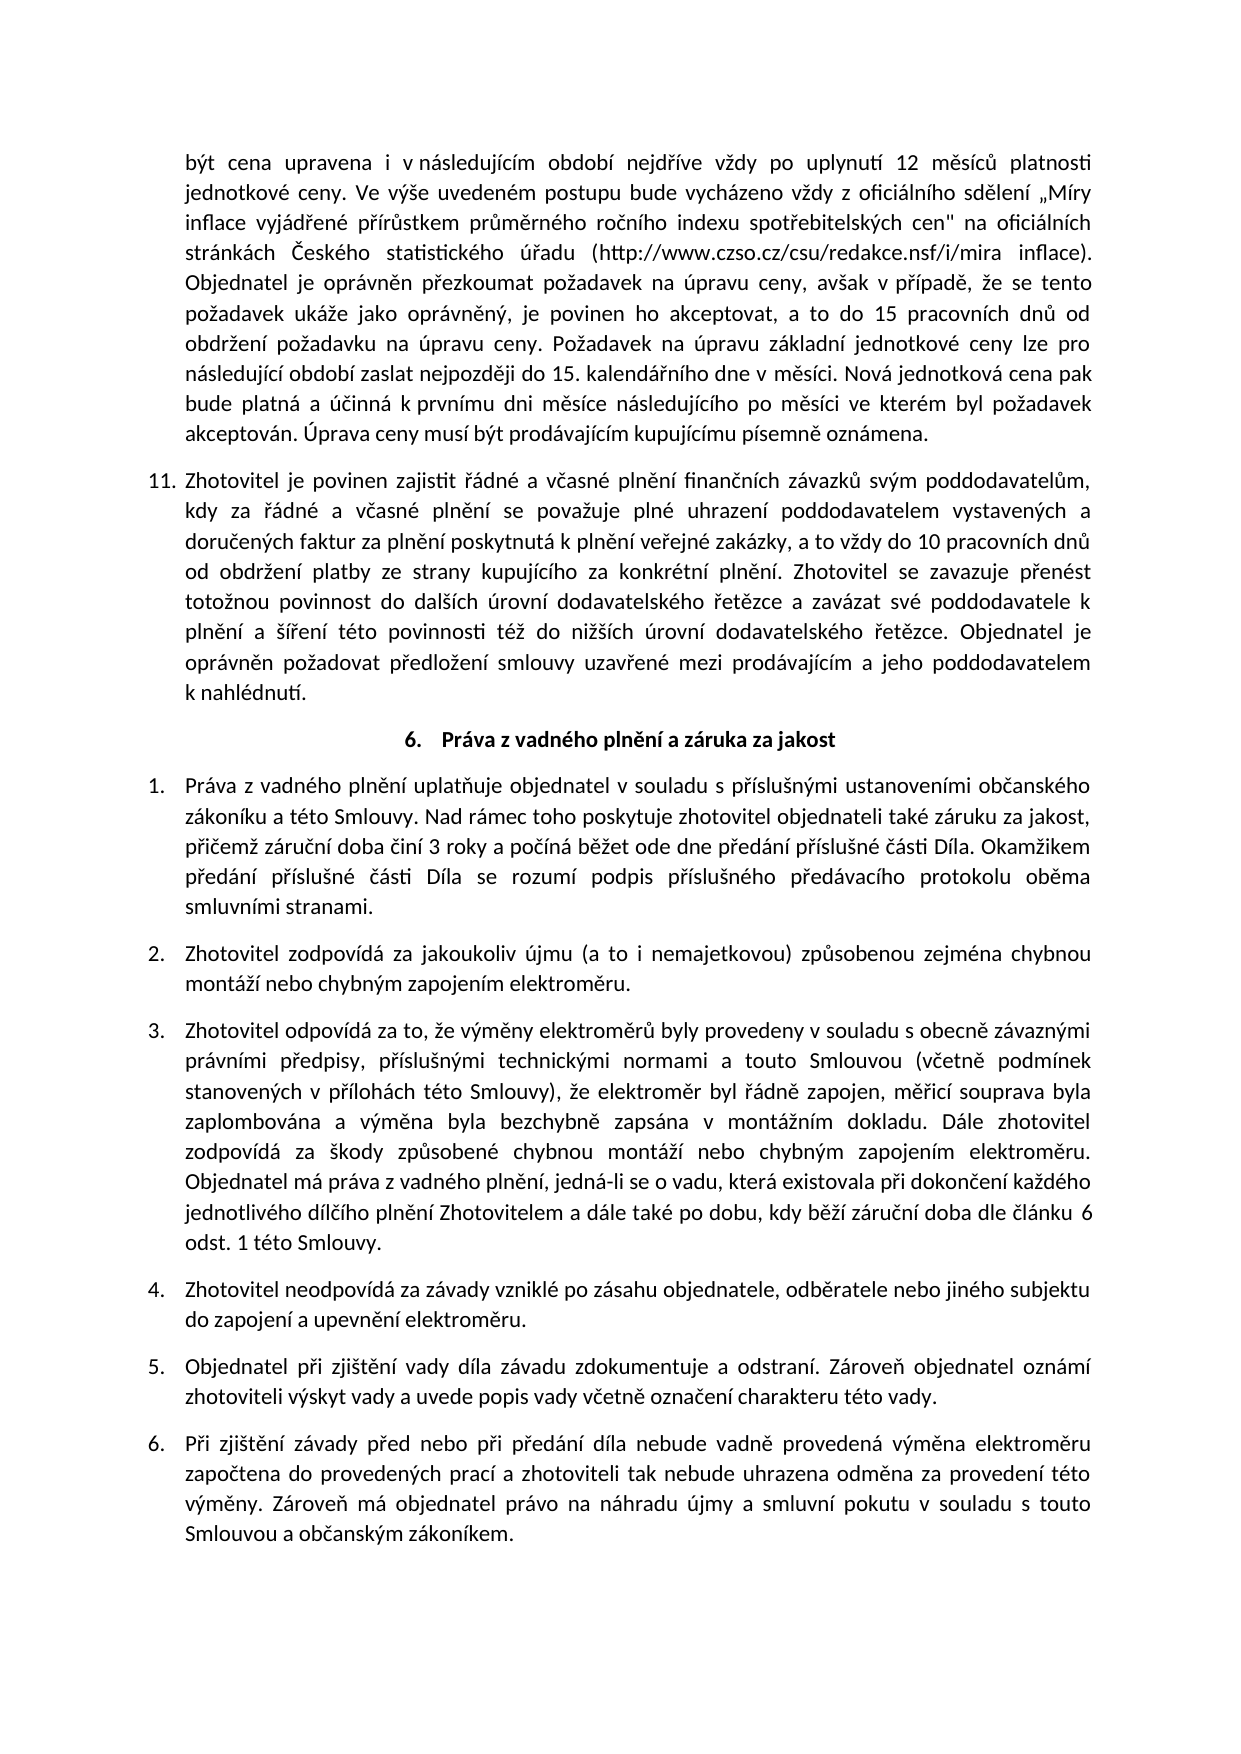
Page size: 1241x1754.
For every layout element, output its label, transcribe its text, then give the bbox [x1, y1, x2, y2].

list Zhotovitel odpovídá za to, že výměny elektroměrů byly provedeny v souladu s obecně závaznými právními předpisy, příslušnými technickými normami a touto Smlouvou (včetně podmínek stanovených v přílohách této Smlouvy), že elektroměr byl řádně zapojen, měřicí souprava byla zaplombována a výměna byla bezchybně zapsána v montážním dokladu. Dále zhotovitel zodpovídá za škody způsobené chybnou montáží nebo chybným zapojením elektroměru. Objednatel má práva z vadného plnění, jedná-li se o vadu, která existovala při dokončení každého jednotlivého dílčího plnění Zhotovitelem a dále také po dobu, kdy běží záruční doba dle článku 6 odst. 1 této Smlouvy. [148, 1016, 1093, 1256]
list Zhotovitel neodpovídá za závady vzniklé po zásahu objednatele, odběratele nebo jiného subjektu do zapojení a upevnění elektroměru. [148, 1275, 1093, 1333]
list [148, 148, 1093, 447]
list Práva z vadného plnění a záruka za jakost [148, 725, 1093, 753]
list Zhotovitel zodpovídá za jakoukoliv újmu (a to i nemajetkovou) způsobenou zejména chybnou montáží nebo chybným zapojením elektroměru. [148, 939, 1093, 997]
list Práva z vadného plnění uplatňuje objednatel v souladu s příslušnými ustanoveními občanského zákoníku a této Smlouvy. Nad rámec toho poskytuje zhotovitel objednateli také záruku za jakost, přičemž záruční doba činí 3 roky a počíná běžet ode dne předání příslušné části Díla. Okamžikem předání příslušné části Díla se rozumí podpis příslušného předávacího protokolu oběma smluvními stranami. [148, 772, 1093, 920]
list Při zjištění závady před nebo při předání díla nebude vadně provedená výměna elektroměru započtena do provedených prací a zhotoviteli tak nebude uhrazena odměna za provedení této výměny. Zároveň má objednatel právo na náhradu újmy a smluvní pokutu v souladu s touto Smlouvou a občanským zákoníkem. [148, 1429, 1093, 1547]
list Objednatel při zjištění vady díla závadu zdokumentuje a odstraní. Zároveň objednatel oznámí zhotoviteli výskyt vady a uvede popis vady včetně označení charakteru této vady. [148, 1352, 1093, 1410]
list Zhotovitel je povinen zajistit řádné a včasné plnění finančních závazků svým poddodavatelům, kdy za řádné a včasné plnění se považuje plné uhrazení poddodavatelem vystavených a doručených faktur za plnění poskytnutá k plnění veřejné zakázky, a to vždy do 10 pracovních dnů od obdržení platby ze strany kupujícího za konkrétní plnění. Zhotovitel se zavazuje přenést totožnou povinnost do dalších úrovní dodavatelského řetězce a zavázat své poddodavatele k plnění a šíření této povinnosti též do nižších úrovní dodavatelského řetězce. Objednatel je oprávněn požadovat předložení smlouvy uzavřené mezi prodávajícím a jeho poddodavatelem k nahlédnutí. [148, 466, 1093, 706]
